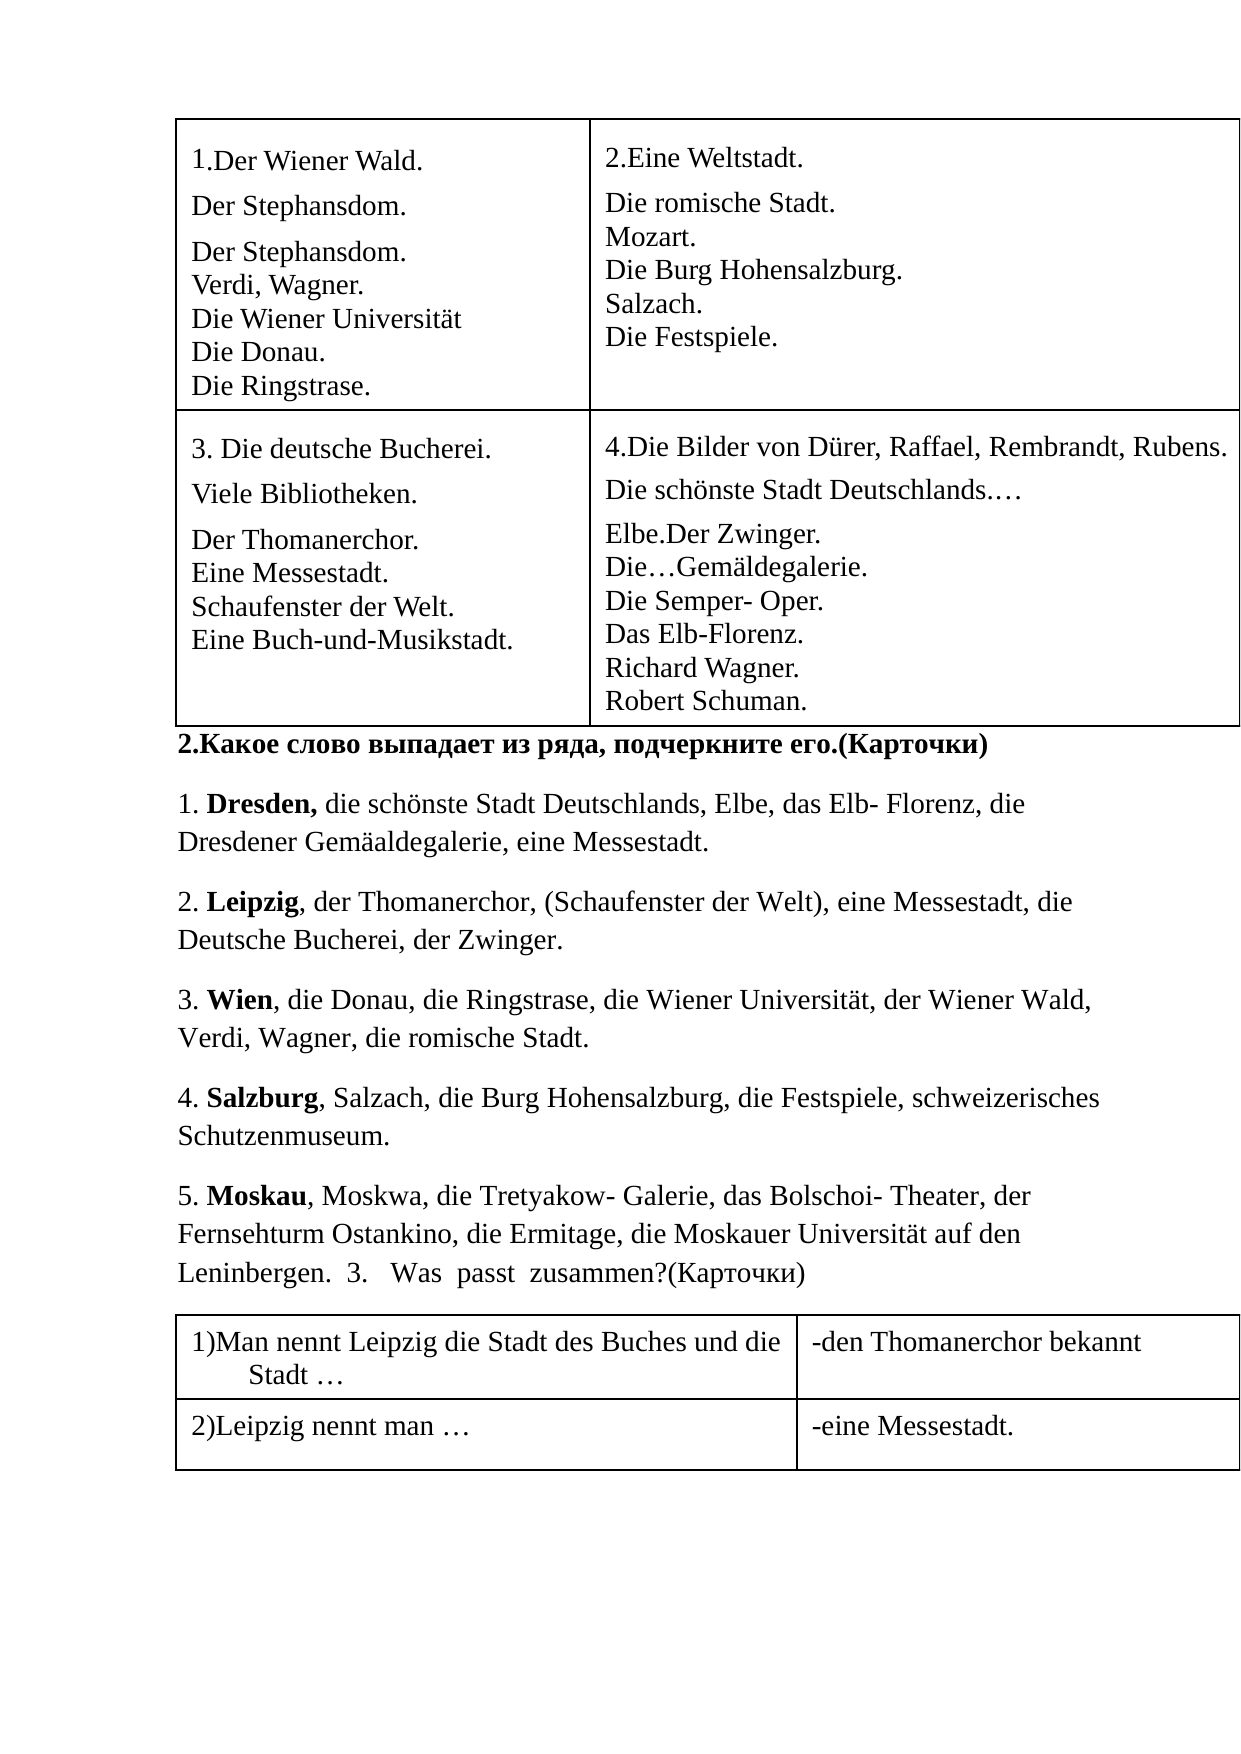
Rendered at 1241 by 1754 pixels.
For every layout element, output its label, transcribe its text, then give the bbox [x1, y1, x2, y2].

table_cell -eine Messestadt. [798, 1400, 1239, 1468]
text 5. Moskau, Moskwa, die Tretyakow- Galerie, das Bolschoi- Theater, der Fernsehturm Ostankino, die Ermitage, die Moskauer Universität auf den Leninbergen. 3. Was passt zusammen?(Карточки) [177, 1178, 1152, 1288]
text 2.Какое слово выпадает из ряда, подчеркните его.(Карточки) [177, 727, 1152, 760]
table_header 1.Der Wiener Wald. Der Stephansdom. Der Stephansdom. Verdi, Wagner. Die Wiener Universität Die Donau. Die Ringstrase. [177, 120, 589, 409]
table_header 1)Man nennt Leipzig die Stadt des Buches und die Stadt … [177, 1316, 796, 1398]
text 3. Wien, die Donau, die Ringstrase, die Wiener Universität, der Wiener Wald, Verdi, Wagner, die romische Stadt. [177, 982, 1152, 1054]
table_cell 3. Die deutsche Bucherei. Viele Bibliotheken. Der Thomanerchor. Eine Messestadt. Schaufenster der Welt. Eine Buch-und-Musikstadt. [177, 411, 589, 724]
text 4. Salzburg, Salzach, die Burg Hohensalzburg, die Festspiele, schweizerisches Schutzenmuseum. [177, 1080, 1152, 1152]
table_header -den Thomanerchor bekannt [798, 1316, 1239, 1398]
table_cell 2)Leipzig nennt man … [177, 1400, 796, 1468]
text 2. Leipzig, der Thomanerchor, (Schaufenster der Welt), eine Messestadt, die Deutsche Bucherei, der Zwinger. [177, 884, 1152, 956]
table_header 2.Eine Weltstadt. Die romische Stadt. Mozart. Die Burg Hohensalzburg. Salzach. Die Festspiele. [591, 120, 1239, 409]
text 1. Dresden, die schönste Stadt Deutschlands, Elbe, das Elb- Florenz, die Dresdener Gemäaldegalerie, eine Messestadt. [177, 786, 1152, 858]
table_cell 4.Die Bilder von Dürer, Raffael, Rembrandt, Rubens. Die schönste Stadt Deutschlands.… Elbe.Der Zwinger. Die…Gemäldegalerie. Die Semper- Oper. Das Elb-Florenz. Richard Wagner. Robert Schuman. [591, 411, 1239, 724]
